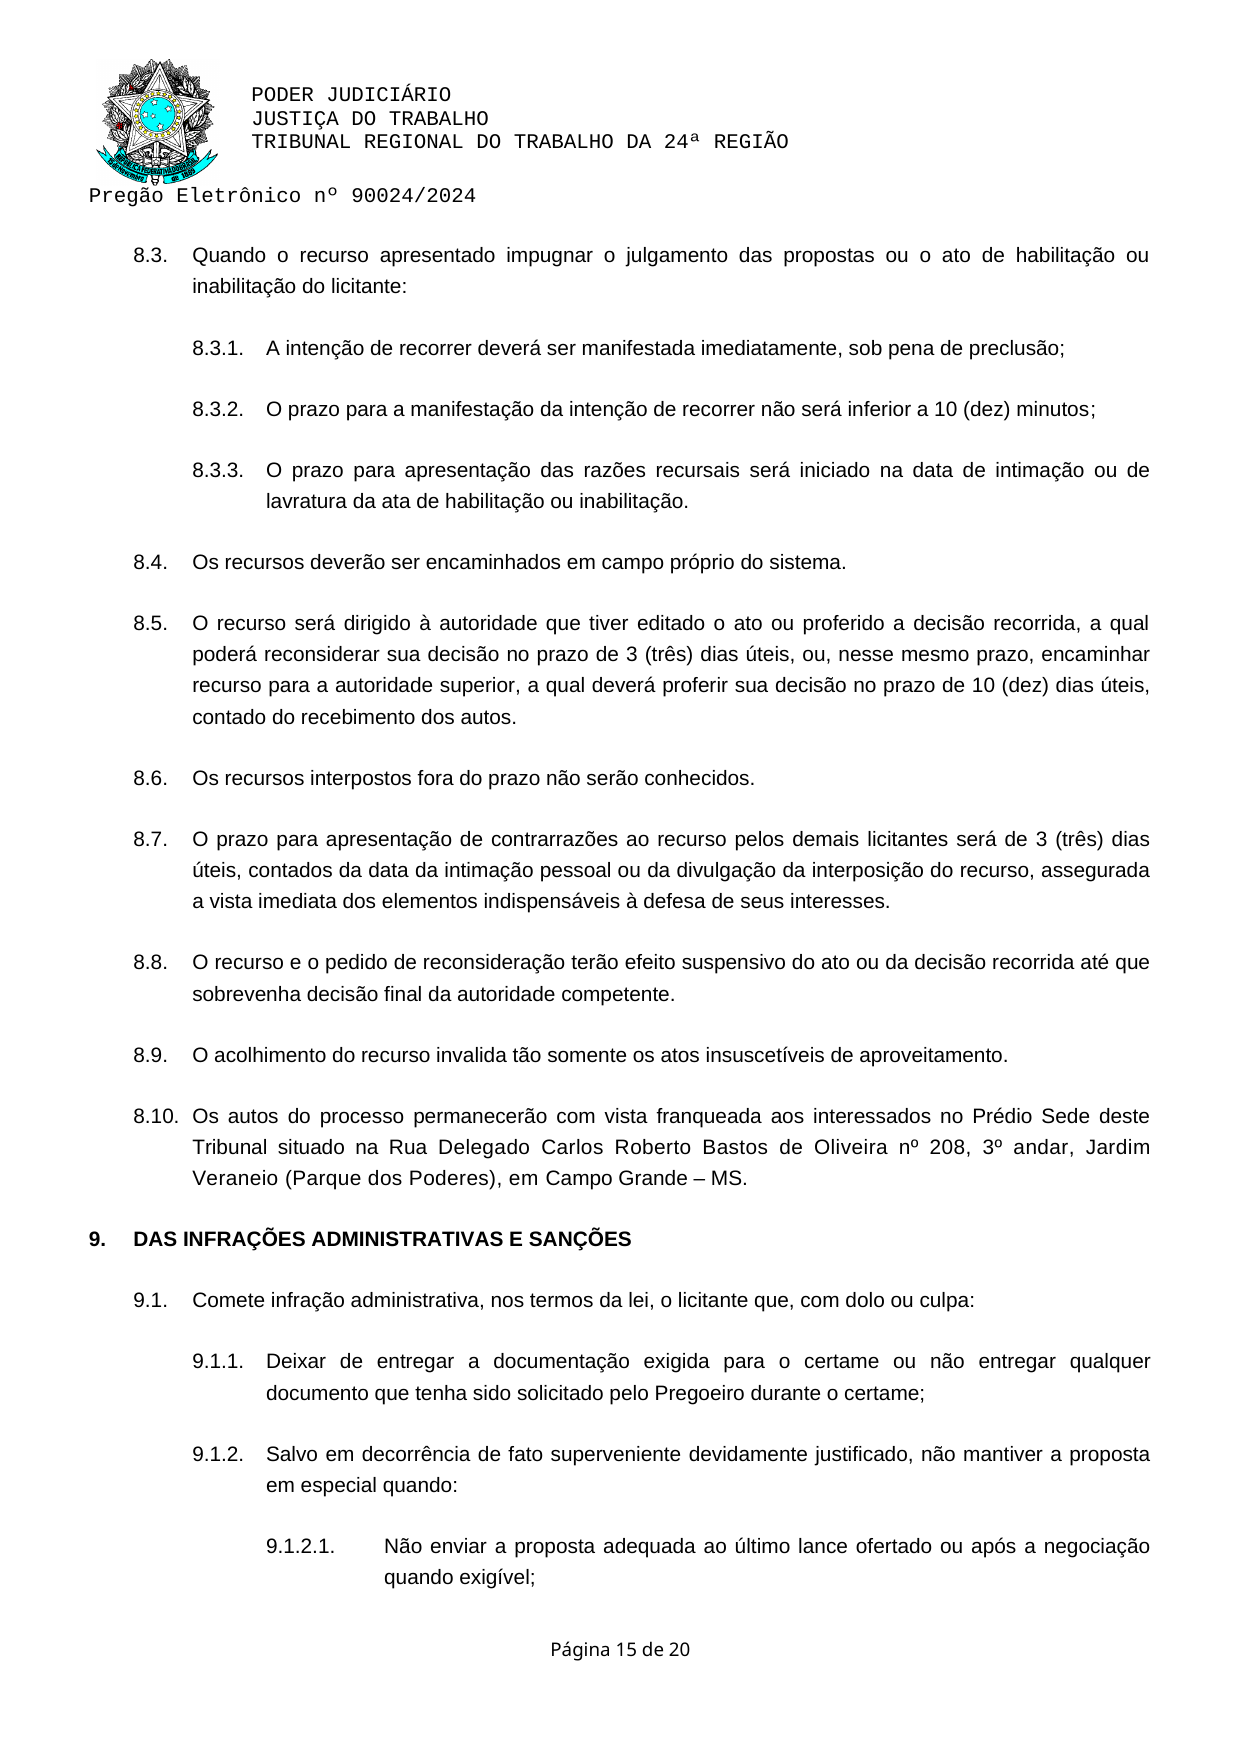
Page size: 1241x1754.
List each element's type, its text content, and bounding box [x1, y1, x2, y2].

picture [96, 59, 220, 186]
list Deixar de entregar a documentação exigida para o certame ou não entregar qualquer documento que tenha sido solicitado pelo Pregoeiro durante o certame; [192, 1349, 1152, 1404]
text Quando o recurso apresentado impugnar o julgamento das propostas ou o ato de habilitação ou inabilitação do licitante: [133, 243, 1152, 298]
text O prazo para apresentação de contrarrazões ao recurso pelos demais licitantes será de 3 (três) dias úteis, contados da data da intimação pessoal ou da divulgação da interposição do recurso, assegurada a vista imediata dos elementos indispensáveis à defesa de seus interesses. [133, 827, 1152, 913]
text DAS INFRAÇÕES ADMINISTRATIVAS E SANÇÕES [89, 1227, 1152, 1251]
text O recurso e o pedido de reconsideração terão efeito suspensivo do ato ou da decisão recorrida até que sobrevenha decisão final da autoridade competente. [133, 950, 1152, 1005]
list O prazo para apresentação das razões recursais será iniciado na data de intimação ou de lavratura da ata de habilitação ou inabilitação. [192, 458, 1152, 513]
text Os autos do processo permanecerão com vista franqueada aos interessados no Prédio Sede deste Tribunal situado na Rua Delegado Carlos Roberto Bastos de Oliveira nº 208, 3º andar, Jardim Veraneio (Parque dos Poderes), em Campo Grande – MS. [133, 1104, 1152, 1190]
list Salvo em decorrência de fato superveniente devidamente justificado, não mantiver a proposta em especial quando: [192, 1442, 1152, 1497]
list O prazo para a manifestação da intenção de recorrer não será inferior a 10 (dez) minutos; [192, 396, 1152, 420]
text Não enviar a proposta adequada ao último lance ofertado ou após a negociação quando exigível; [266, 1534, 1152, 1589]
text Comete infração administrativa, nos termos da lei, o licitante que, com dolo ou culpa: [133, 1288, 1152, 1312]
text Os recursos interpostos fora do prazo não serão conhecidos. [133, 766, 1152, 789]
text Os recursos deverão ser encaminhados em campo próprio do sistema. [133, 550, 1152, 574]
text O recurso será dirigido à autoridade que tiver editado o ato ou proferido a decisão recorrida, a qual poderá reconsiderar sua decisão no prazo de 3 (três) dias úteis, ou, nesse mesmo prazo, encaminhar recurso para a autoridade superior, a qual deverá proferir sua decisão no prazo de 10 (dez) dias úteis, contado do recebimento dos autos. [133, 611, 1152, 728]
list A intenção de recorrer deverá ser manifestada imediatamente, sob pena de preclusão; [192, 335, 1152, 359]
text O acolhimento do recurso invalida tão somente os atos insuscetíveis de aproveitamento. [133, 1042, 1152, 1066]
